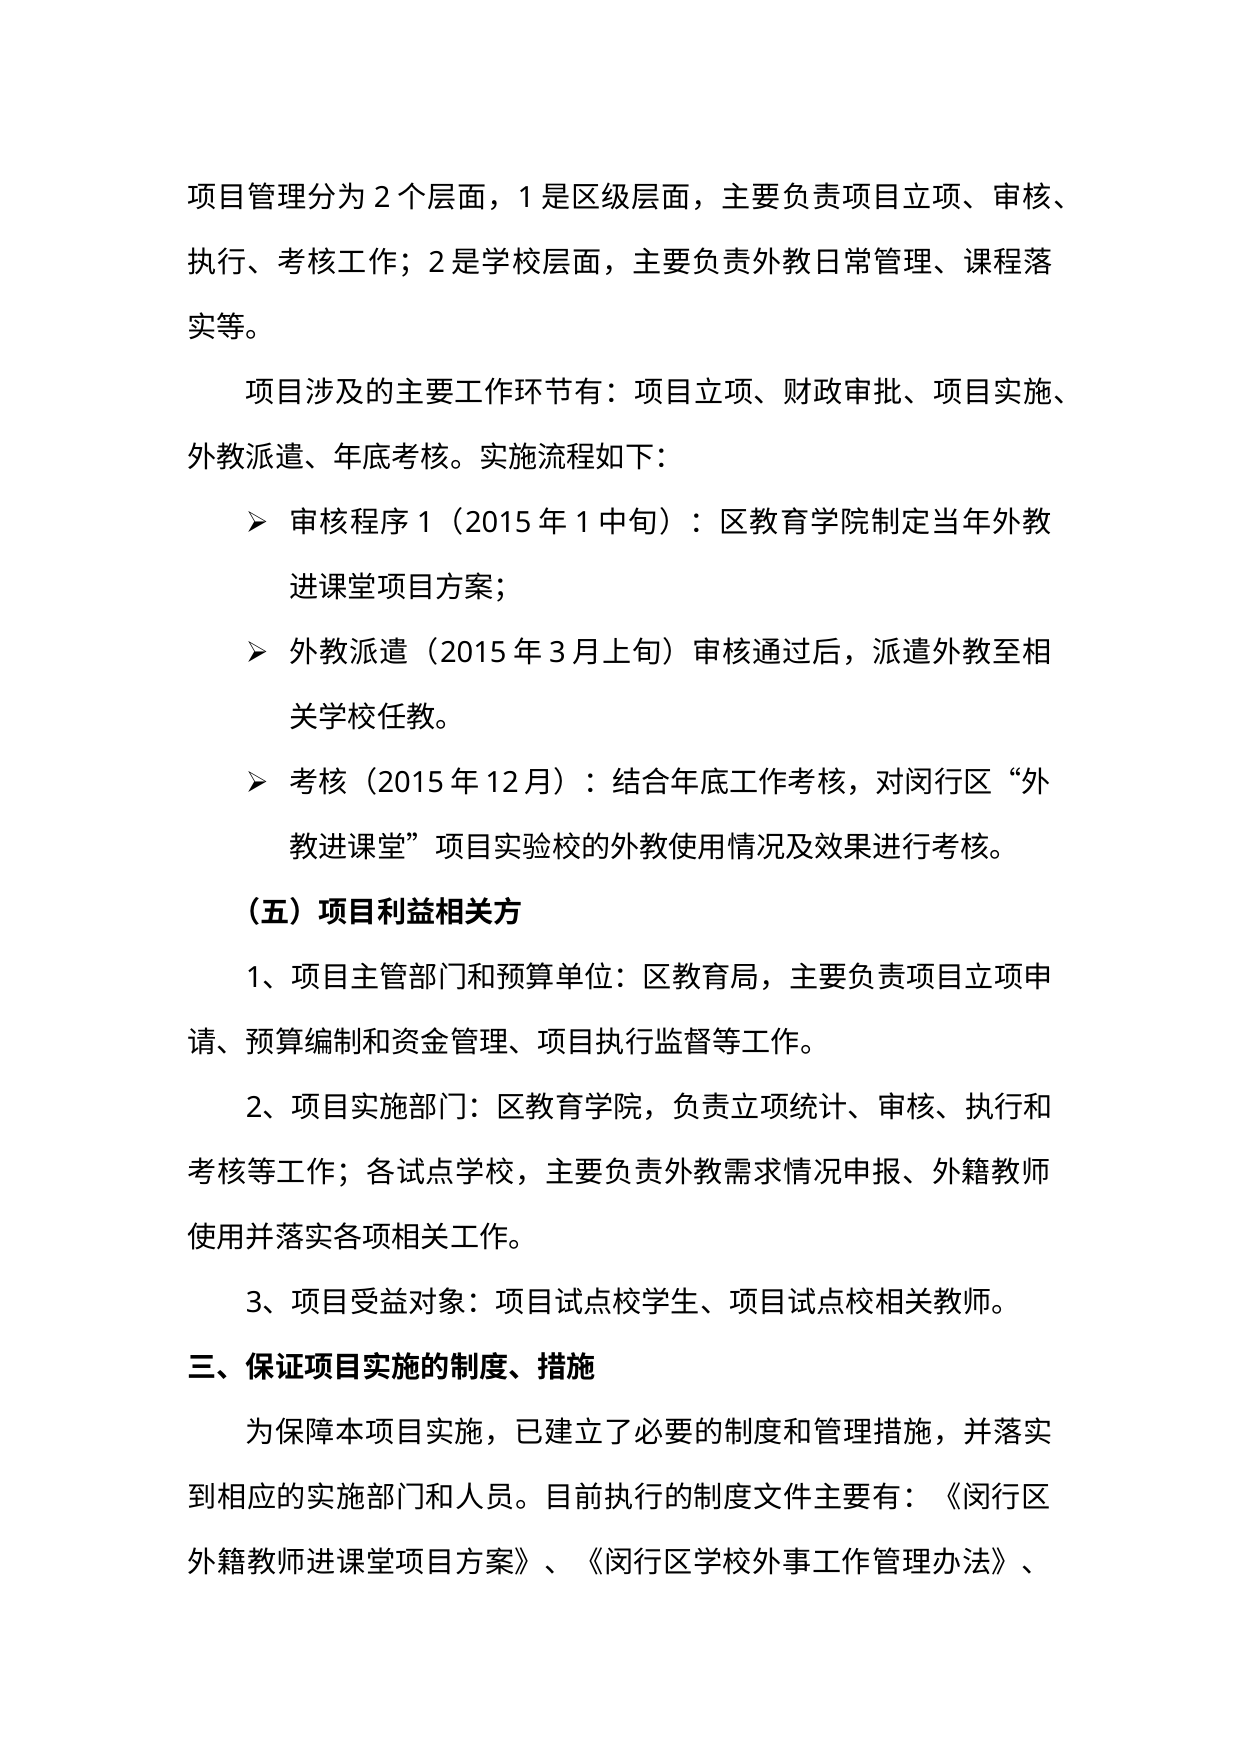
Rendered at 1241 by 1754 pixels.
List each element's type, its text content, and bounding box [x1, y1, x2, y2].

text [187, 1397, 1053, 1592]
text 2、项目实施部门：区教育学院，负责立项统计、审核、执行和考核等工作；各试点学校，主要负责外教需求情况申报、外籍教师使用并落实各项相关工作。 [187, 1072, 1053, 1267]
text 1、项目主管部门和预算单位：区教育局，主要负责项目立项申请、预算编制和资金管理、项目执行监督等工作。 [187, 942, 1053, 1072]
list 审核程序1（2015年1中旬）：区教育学院制定当年外教进课堂项目方案； [246, 487, 1053, 617]
text 3、项目受益对象：项目试点校学生、项目试点校相关教师。 [187, 1267, 1053, 1332]
text 项目涉及的主要工作环节有：项目立项、财政审批、项目实施、外教派遣、年底考核。实施流程如下： [187, 357, 1053, 487]
list 外教派遣（2015年3月上旬）审核通过后，派遣外教至相关学校任教。 [246, 617, 1053, 747]
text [187, 162, 1053, 357]
subtitle （五）项目利益相关方 [231, 877, 1053, 942]
list 考核（2015年12月）：结合年底工作考核，对闵行区“外教进课堂”项目实验校的外教使用情况及效果进行考核。 [246, 747, 1053, 877]
subtitle 三、保证项目实施的制度、措施 [187, 1332, 1053, 1397]
